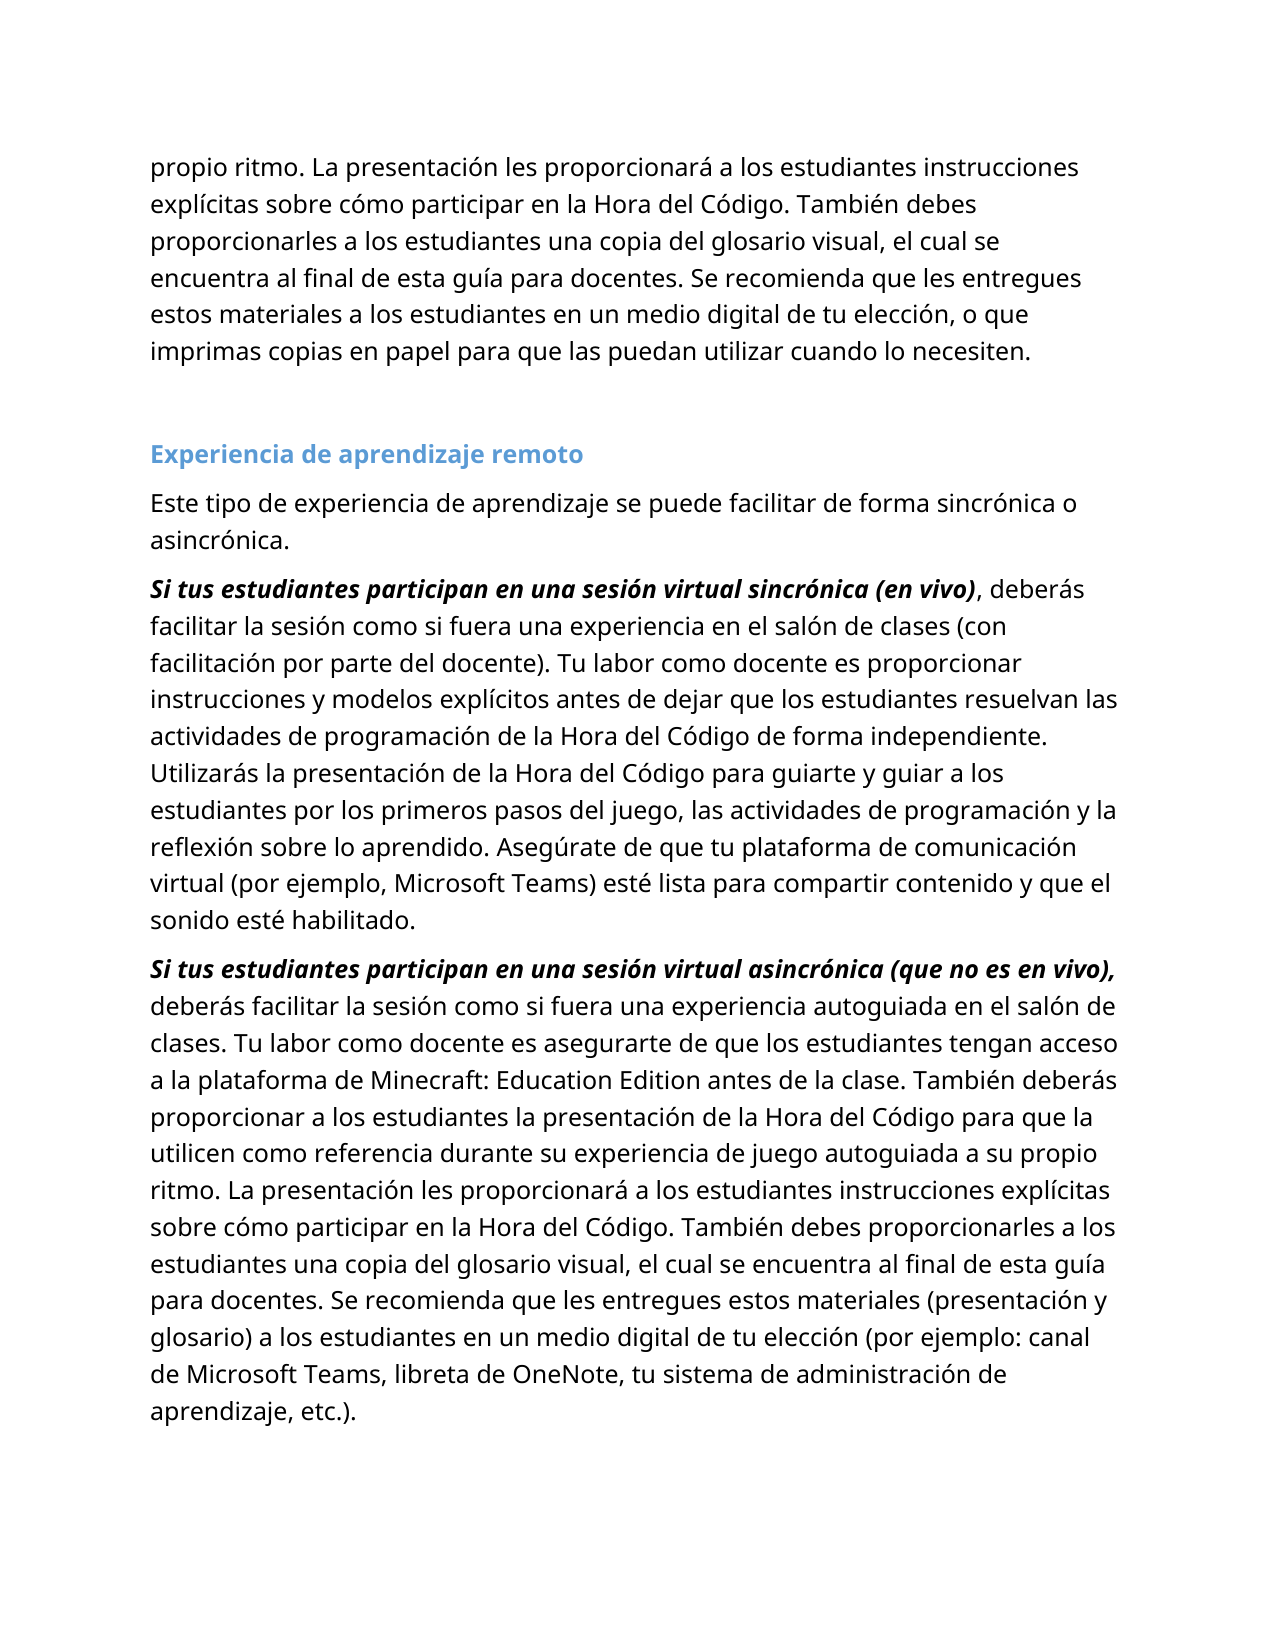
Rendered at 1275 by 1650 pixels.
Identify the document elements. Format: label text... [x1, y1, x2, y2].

text Este tipo de experiencia de aprendizaje se puede facilitar de forma sincrónica o asincrónica. [150, 486, 1125, 557]
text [150, 150, 1125, 368]
text Si tus estudiantes participan en una sesión virtual asincrónica (que no es en vivo), deberás facilitar la sesión como si fuera una experiencia autoguiada en el salón de clases. Tu labor como docente es asegurarte de que los estudiantes tengan acceso a la plataforma de Minecraft: Education Edition antes de la clase. También deberás proporcionar a los estudiantes la presentación de la Hora del Código para que la utilicen como referencia durante su experiencia de juego autoguiada a su propio ritmo. La presentación les proporcionará a los estudiantes instrucciones explícitas sobre cómo participar en la Hora del Código. También debes proporcionarles a los estudiantes una copia del glosario visual, el cual se encuentra al final de esta guía para docentes. Se recomienda que les entregues estos materiales (presentación y glosario) a los estudiantes en un medio digital de tu elección (por ejemplo: canal de Microsoft Teams, libreta de OneNote, tu sistema de administración de aprendizaje, etc.). [150, 952, 1125, 1427]
text Experiencia de aprendizaje remoto [150, 437, 1125, 471]
text Si tus estudiantes participan en una sesión virtual sincrónica (en vivo), deberás facilitar la sesión como si fuera una experiencia en el salón de clases (con facilitación por parte del docente). Tu labor como docente es proporcionar instrucciones y modelos explícitos antes de dejar que los estudiantes resuelvan las actividades de programación de la Hora del Código de forma independiente. Utilizarás la presentación de la Hora del Código para guiarte y guiar a los estudiantes por los primeros pasos del juego, las actividades de programación y la reflexión sobre lo aprendido. Asegúrate de que tu plataforma de comunicación virtual (por ejemplo, Microsoft Teams) esté lista para compartir contenido y que el sonido esté habilitado. [150, 572, 1125, 937]
